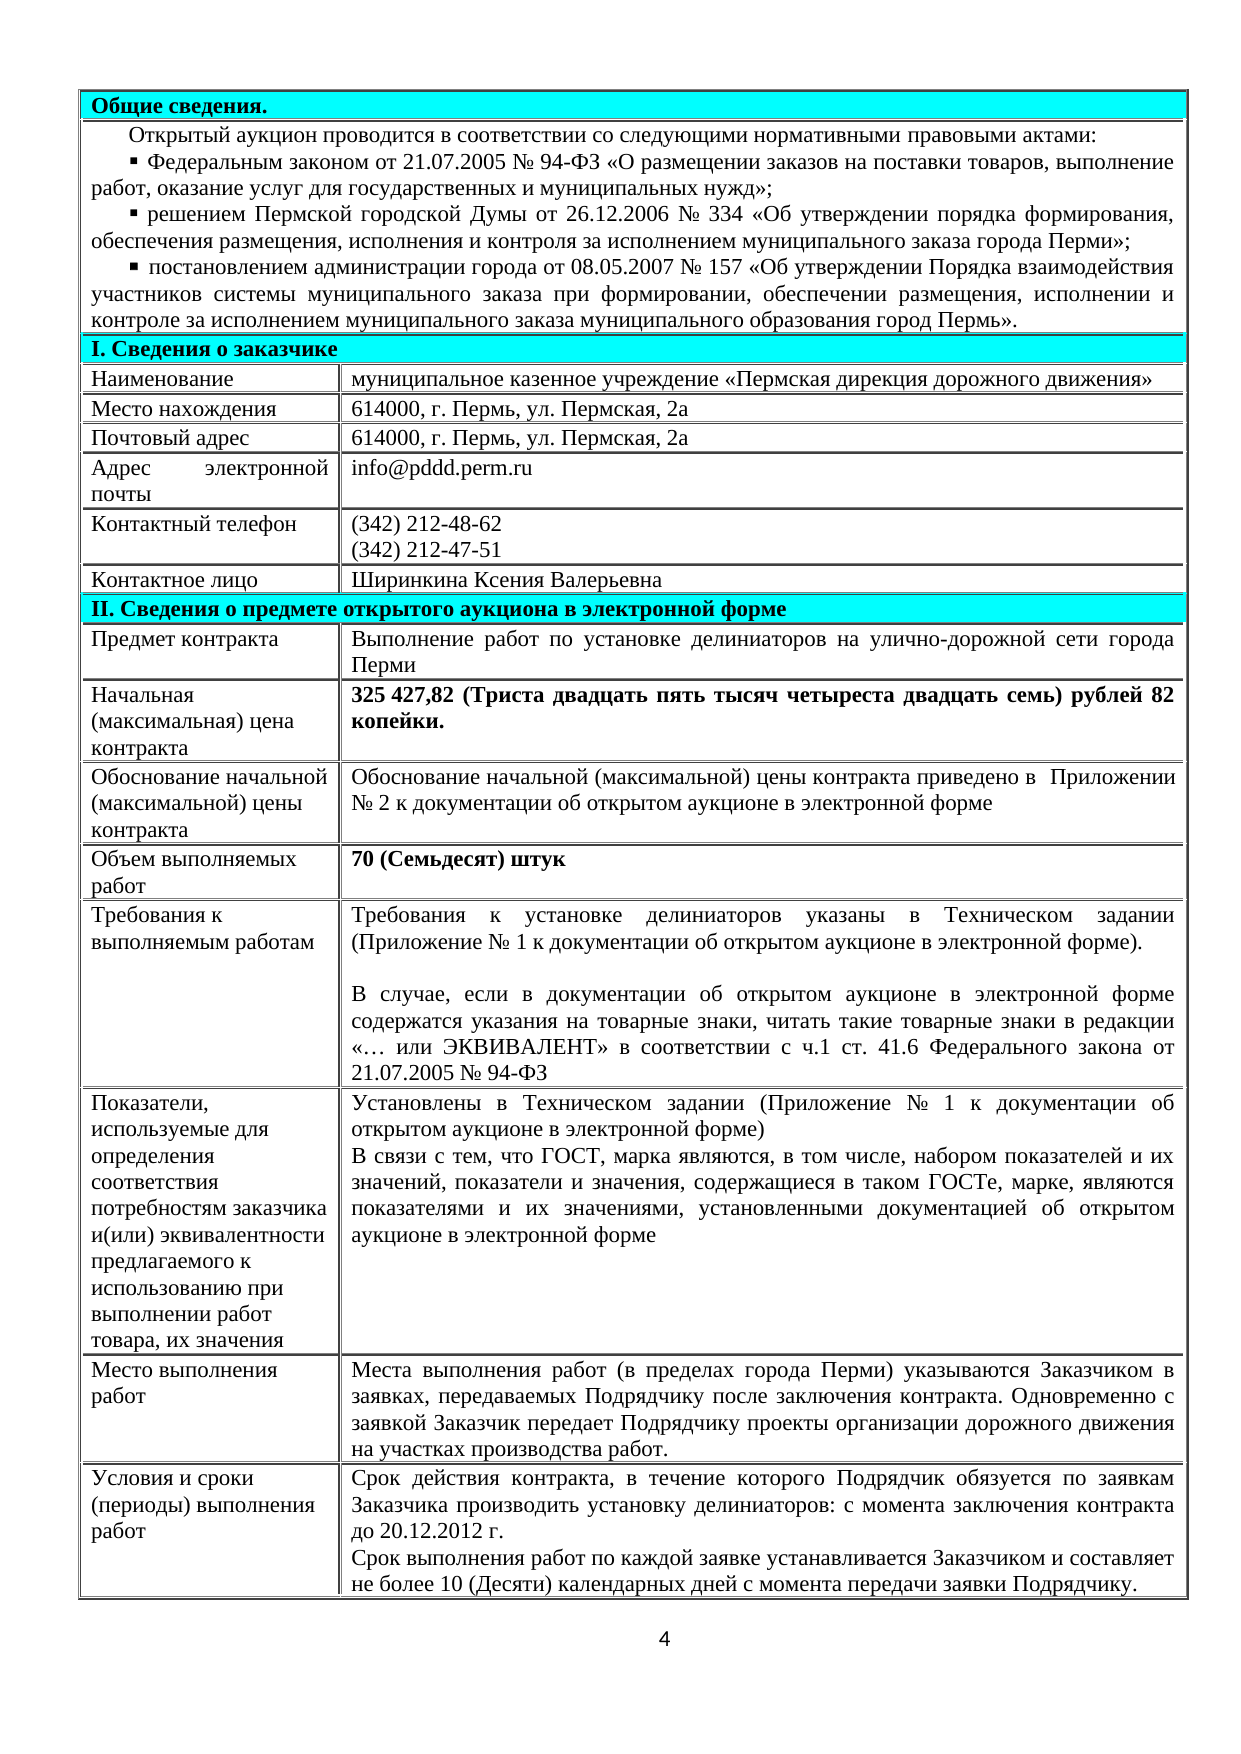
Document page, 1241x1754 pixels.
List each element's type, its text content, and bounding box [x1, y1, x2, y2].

table_cell Место выполнения работ [81, 1353, 338, 1461]
table_cell Контактное лицо [80, 563, 338, 592]
table_cell 614000, г. Пермь, ул. Пермская, 2а [342, 421, 1186, 451]
table_cell Открытый аукцион проводится в соответствии со следующими нормативными правовыми актами: Федеральным законом от 21.07.2005 № 94-ФЗ «О размещении заказов на поставки товаров, выполнение работ, оказание услуг для государственных и муниципальных нужд»; решением Пермской городской Думы от 26.12.2006 № 334 «Об утверждении порядка формирования, обеспечения размещения, исполнения и контроля за исполнением муниципального заказа города Перми»; постановлением администрации города от 08.05.2007 № 157 «Об утверждении Порядка взаимодействия участников системы муниципального заказа при формировании, обеспечении размещения, исполнении и контроле за исполнением муниципального заказа муниципального образования город Пермь». [80, 118, 1187, 332]
table_cell Обоснование начальной (максимальной) цены контракта [81, 760, 339, 842]
table_cell I. Сведения о заказчике [81, 332, 1186, 362]
table_header Общие сведения. [81, 92, 1186, 118]
table_cell Место нахождения [80, 391, 340, 421]
table_cell Выполнение работ по установке делиниаторов на улично-дорожной сети города Перми [342, 622, 1186, 678]
table_cell Требования к выполняемым работам [81, 898, 339, 1086]
table_cell Почтовый адрес [81, 421, 339, 451]
table_cell (342) 212-48-62 (342) 212-47-51 [342, 507, 1186, 562]
table_cell Установлены в Техническом задании (Приложение № 1 к документации об открытом аукционе в электронной форме) В связи с тем, что ГОСТ, марка являются, в том числе, набором показателей и их значений, показатели и значения, содержащиеся в таком ГОСТе, марке, являются показателями и их значениями, установленными документацией об открытом аукционе в электронной форме [342, 1086, 1186, 1353]
table_cell Контактный телефон [81, 507, 338, 562]
table_cell Начальная (максимальная) цена контракта [81, 678, 338, 760]
table_cell 70 (Семьдесят) штук [342, 842, 1186, 898]
table_cell Срок действия контракта, в течение которого Подрядчик обязуется по заявкам Заказчика производить установку делиниаторов: с момента заключения контракта до 20.12.2012 г. Срок выполнения работ по каждой заявке устанавливается Заказчиком и составляет не более 10 (Десяти) календарных дней с момента передачи заявки Подрядчику. [340, 1461, 1186, 1596]
table_cell Обоснование начальной (максимальной) цены контракта приведено в Приложении № 2 к документации об открытом аукционе в электронной форме [342, 760, 1186, 842]
table_cell Объем выполняемых работ [81, 842, 339, 898]
table_cell Предмет контракта [81, 622, 338, 678]
table_cell Места выполнения работ (в пределах города Перми) указываются Заказчиком в заявках, передаваемых Подрядчику после заключения контракта. Одновременно с заявкой Заказчик передает Подрядчику проекты организации дорожного движения на участках производства работ. [342, 1353, 1186, 1461]
table_cell Наименование [81, 362, 339, 391]
table_cell info@pddd.perm.ru [342, 451, 1187, 507]
table_cell муниципальное казенное учреждение «Пермская дирекция дорожного движения» [342, 362, 1186, 391]
table_cell 614000, г. Пермь, ул. Пермская, 2а [340, 391, 1187, 421]
table_cell Условия и сроки (периоды) выполнения работ [81, 1461, 340, 1596]
table_cell Ширинкина Ксения Валерьевна [342, 563, 1187, 592]
table_cell Требования к установке делиниаторов указаны в Техническом задании (Приложение № 1 к документации об открытом аукционе в электронной форме). В случае, если в документации об открытом аукционе в электронной форме содержатся указания на товарные знаки, читать такие товарные знаки в редакции «… или ЭКВИВАЛЕНТ» в соответствии с ч.1 ст. 41.6 Федерального закона от 21.07.2005 № 94-ФЗ [342, 898, 1186, 1086]
table_cell Адрес электронной почты [80, 451, 338, 507]
table_cell 325 427,82 (Триста двадцать пять тысяч четыреста двадцать семь) рублей 82 копейки. [342, 678, 1186, 760]
table_cell Показатели, используемые для определения соответствия потребностям заказчика и(или) эквивалентности предлагаемого к использованию при выполнении работ товара, их значения [81, 1086, 339, 1353]
table_cell II. Сведения о предмете открытого аукциона в электронной форме [81, 592, 1186, 622]
